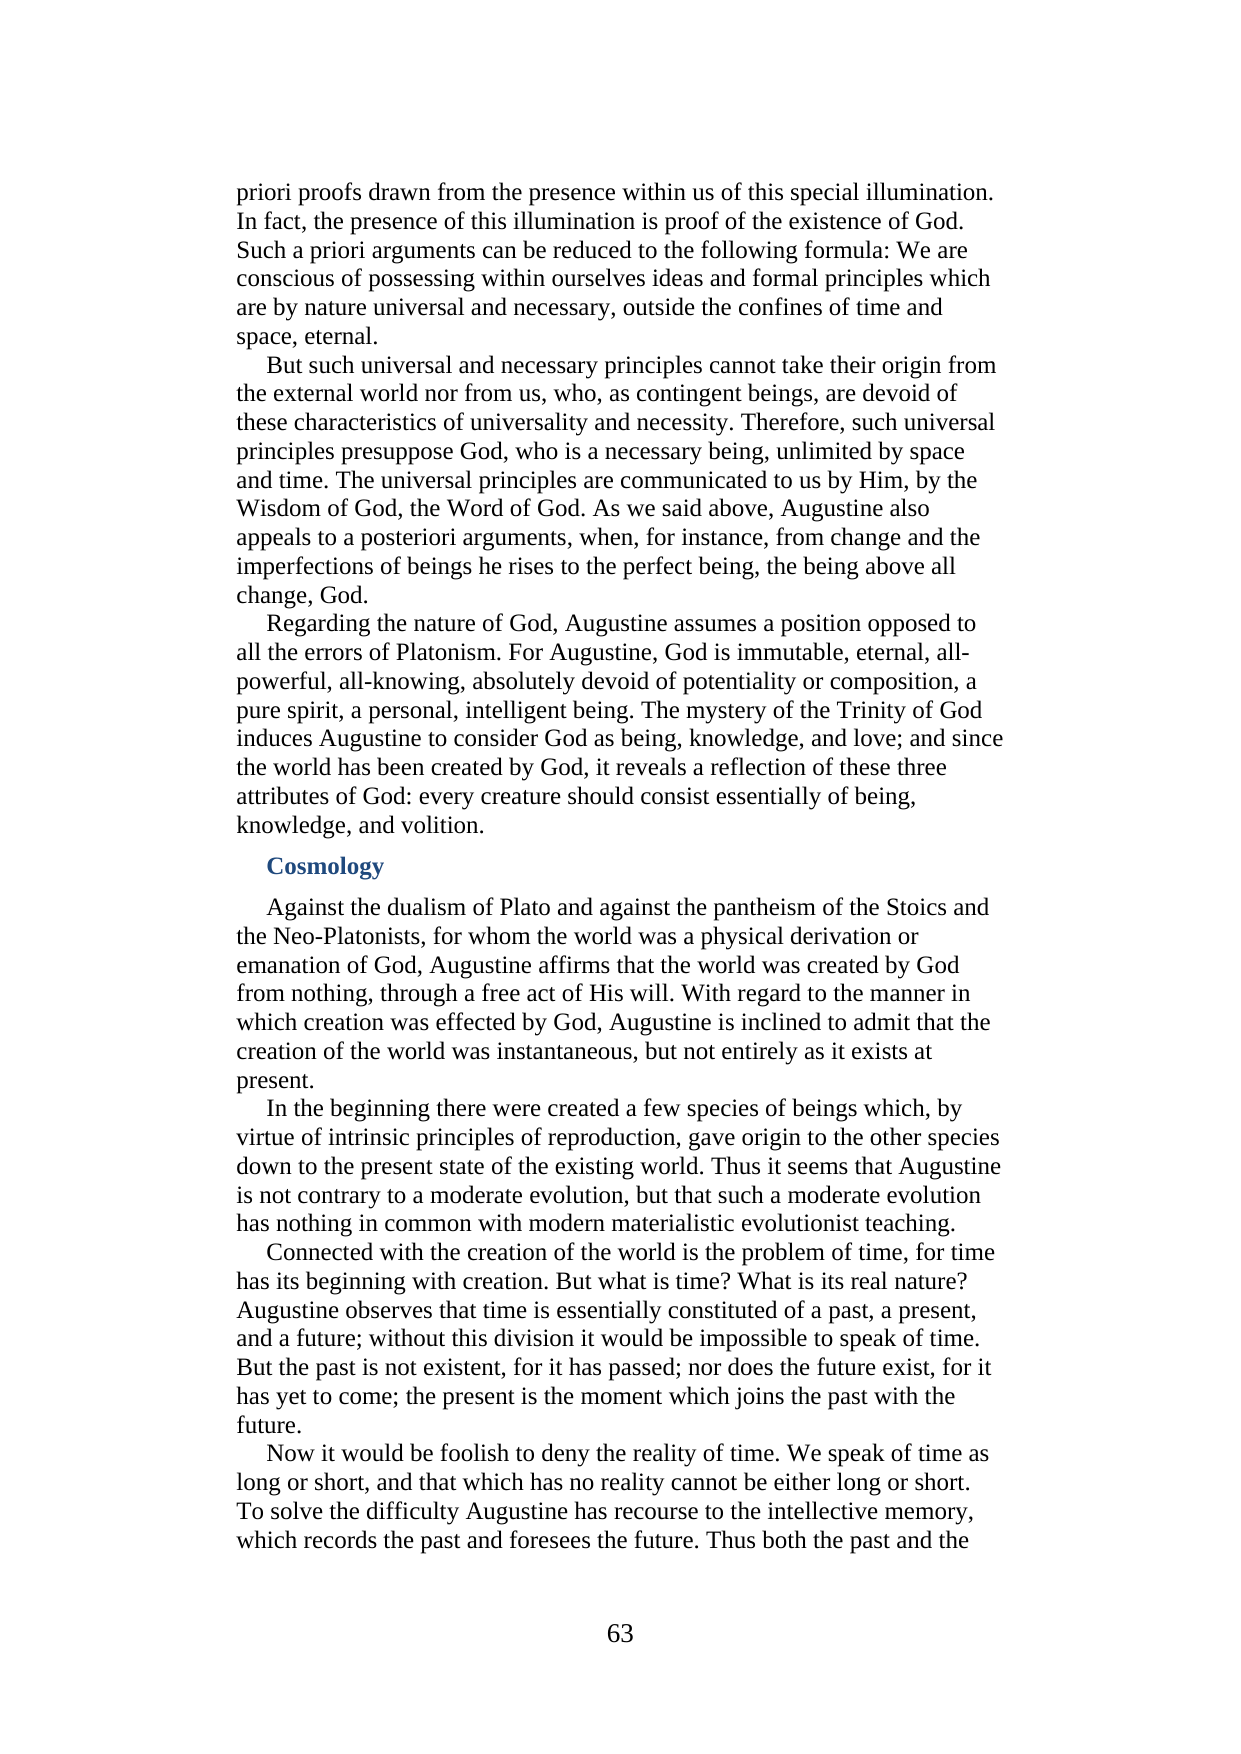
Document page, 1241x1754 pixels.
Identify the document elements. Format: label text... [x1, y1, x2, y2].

text Regarding the nature of God, Augustine assumes a position opposed to all the errors of Platonism. For Augustine, God is immutable, eternal, all-powerful, all-knowing, absolutely devoid of potentiality or composition, a pure spirit, a personal, intelligent being. The mystery of the Trinity of God induces Augustine to consider God as being, knowledge, and love; and since the world has been created by God, it reveals a reflection of these three attributes of God: every creature should consist essentially of being, knowledge, and volition. [236, 608, 1004, 838]
text In the beginning there were created a few species of beings which, by virtue of intrinsic principles of reproduction, gave origin to the other species down to the present state of the existing world. Thus it seems that Augustine is not contrary to a moderate evolution, but that such a moderate evolution has nothing in common with modern materialistic evolutionist teaching. [236, 1093, 1004, 1237]
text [236, 177, 1004, 350]
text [236, 1438, 1004, 1553]
text Against the dualism of Plato and against the pantheism of the Stoics and the Neo-Platonists, for whom the world was a physical derivation or emanation of God, Augustine affirms that the world was created by God from nothing, through a free act of His will. With regard to the manner in which creation was effected by God, Augustine is inclined to admit that the creation of the world was instantaneous, but not entirely as it exists at present. [236, 892, 1004, 1093]
subtitle Cosmology [236, 851, 1004, 880]
text But such universal and necessary principles cannot take their origin from the external world nor from us, who, as contingent beings, are devoid of these characteristics of universality and necessity. Therefore, such universal principles presuppose God, who is a necessary being, unlimited by space and time. The universal principles are communicated to us by Him, by the Wisdom of God, the Word of God. As we said above, Augustine also appeals to a posteriori arguments, when, for instance, from change and the imperfections of beings he rises to the perfect being, the being above all change, God. [236, 350, 1004, 608]
text Connected with the creation of the world is the problem of time, for time has its beginning with creation. But what is time? What is its real nature? Augustine observes that time is essentially constituted of a past, a present, and a future; without this division it would be impossible to speak of time. But the past is not existent, for it has passed; nor does the future exist, for it has yet to come; the present is the moment which joins the past with the future. [236, 1237, 1004, 1438]
